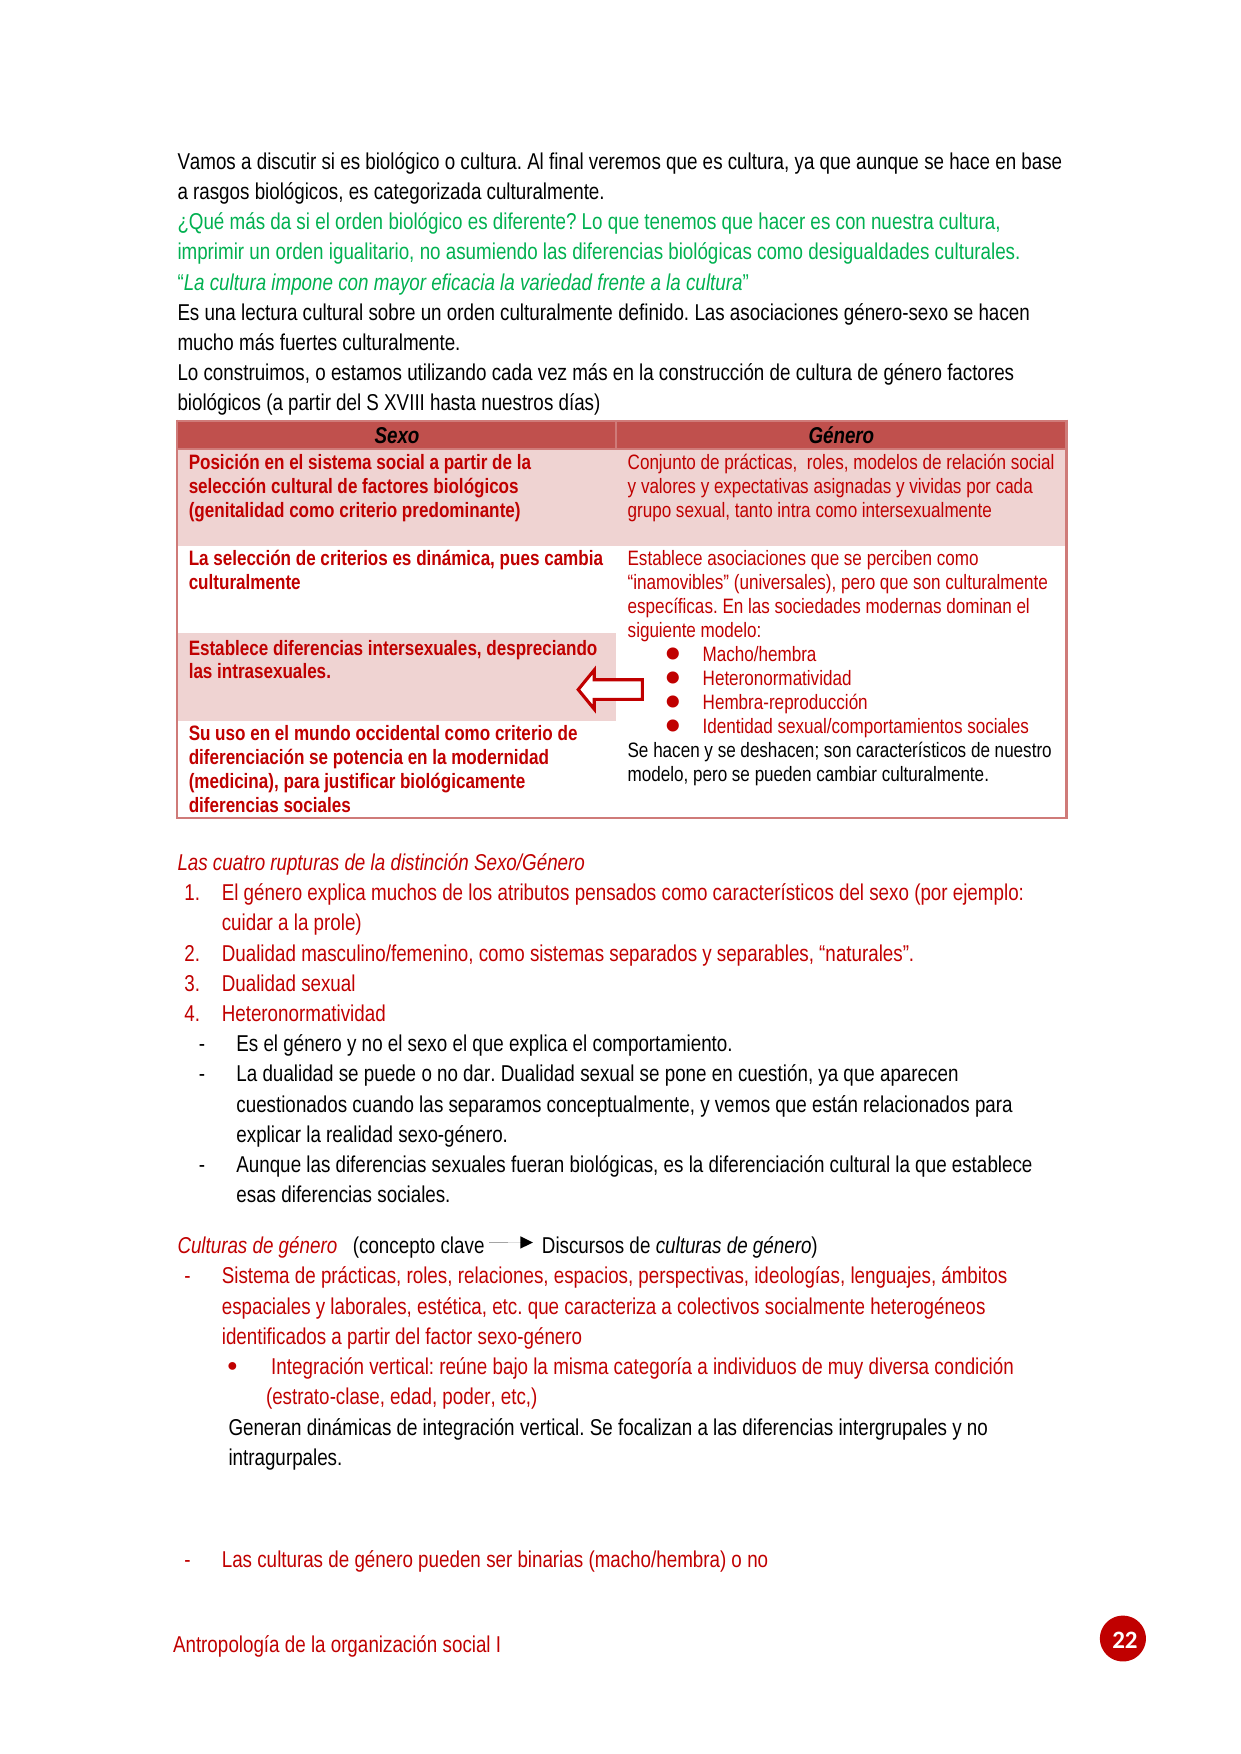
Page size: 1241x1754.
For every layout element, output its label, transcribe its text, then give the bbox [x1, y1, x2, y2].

list Lo construimos, o estamos utilizando cada vez más en la construcción de cultura de género factores biológicos (a partir del S XVIII hasta nuestros días) [177, 359, 1063, 416]
list Vamos a discutir si es biológico o cultura. Al final veremos que es cultura, ya que aunque se hace en base a rasgos biológicos, es categorizada culturalmente. [177, 148, 1063, 204]
text Culturas de género (concepto clave Discursos de culturas de género) [177, 1232, 1063, 1259]
table_cell Conjunto de prácticas, roles, modelos de relación social y valores y expectativas asignadas y vividas por cada grupo sexual, tanto intra como intersexualmente [616, 450, 1065, 546]
list Aunque las diferencias sexuales fueran biológicas, es la diferenciación cultural la que establece esas diferencias sociales. [199, 1151, 1063, 1208]
table_header Género [617, 422, 1065, 448]
list Las culturas de género pueden ser binarias (macho/hembra) o no [184, 1546, 1063, 1572]
list La dualidad se puede o no dar. Dualidad sexual se pone en cuestión, ya que aparecen cuestionados cuando las separamos conceptualmente, y vemos que están relacionados para explicar la realidad sexo-género. [199, 1060, 1063, 1147]
list ¿Qué más da si el orden biológico es diferente? Lo que tenemos que hacer es con nuestra cultura, imprimir un orden igualitario, no asumiendo las diferencias biológicas como desigualdades culturales. [177, 208, 1063, 264]
text Generan dinámicas de integración vertical. Se focalizan a las diferencias intergrupales y no intragurpales. [228, 1413, 1063, 1470]
list “La cultura impone con mayor eficacia la variedad frente a la cultura” [177, 268, 1063, 295]
table_cell Establece asociaciones que se perciben como “inamovibles” (universales), pero que son culturalmente específicas. En las sociedades modernas dominan el siguiente modelo: Macho/hembra Heteronormatividad Hembra-reproducción Identidad sexual/comportamientos sociales Se hacen y se deshacen; son característicos de nuestro modelo, pero se pueden cambiar culturalmente. [616, 546, 1065, 817]
list Heteronormatividad [184, 1000, 1063, 1026]
list Es una lectura cultural sobre un orden culturalmente definido. Las asociaciones género-sexo se hacen mucho más fuertes culturalmente. [177, 299, 1063, 355]
table_cell Su uso en el mundo occidental como criterio de diferenciación se potencia en la modernidad (medicina), para justificar biológicamente diferencias sociales [178, 721, 616, 817]
list Es el género y no el sexo el que explica el comportamiento. [199, 1030, 1063, 1057]
list El género explica muchos de los atributos pensados como característicos del sexo (por ejemplo: cuidar a la prole) [184, 879, 1063, 936]
list Integración vertical: reúne bajo la misma categoría a individuos de muy diversa condición (estrato-clase, edad, poder, etc,) [228, 1353, 1063, 1410]
list Sistema de prácticas, roles, relaciones, espacios, perspectivas, ideologías, lenguajes, ámbitos espaciales y laborales, estética, etc. que caracteriza a colectivos socialmente heterogéneos identificados a partir del factor sexo-género [184, 1262, 1063, 1349]
table_cell Establece diferencias intersexuales, despreciando las intrasexuales. [178, 633, 616, 721]
table_cell La selección de criterios es dinámica, pues cambia culturalmente [178, 546, 616, 633]
list Dualidad sexual [184, 970, 1063, 996]
list Las cuatro rupturas de la distinción Sexo/Género [177, 849, 1063, 875]
table_cell Posición en el sistema social a partir de la selección cultural de factores biológicos (genitalidad como criterio predominante) [178, 450, 616, 546]
table_header Sexo [178, 422, 615, 448]
list Dualidad masculino/femenino, como sistemas separados y separables, “naturales”. [184, 939, 1063, 966]
